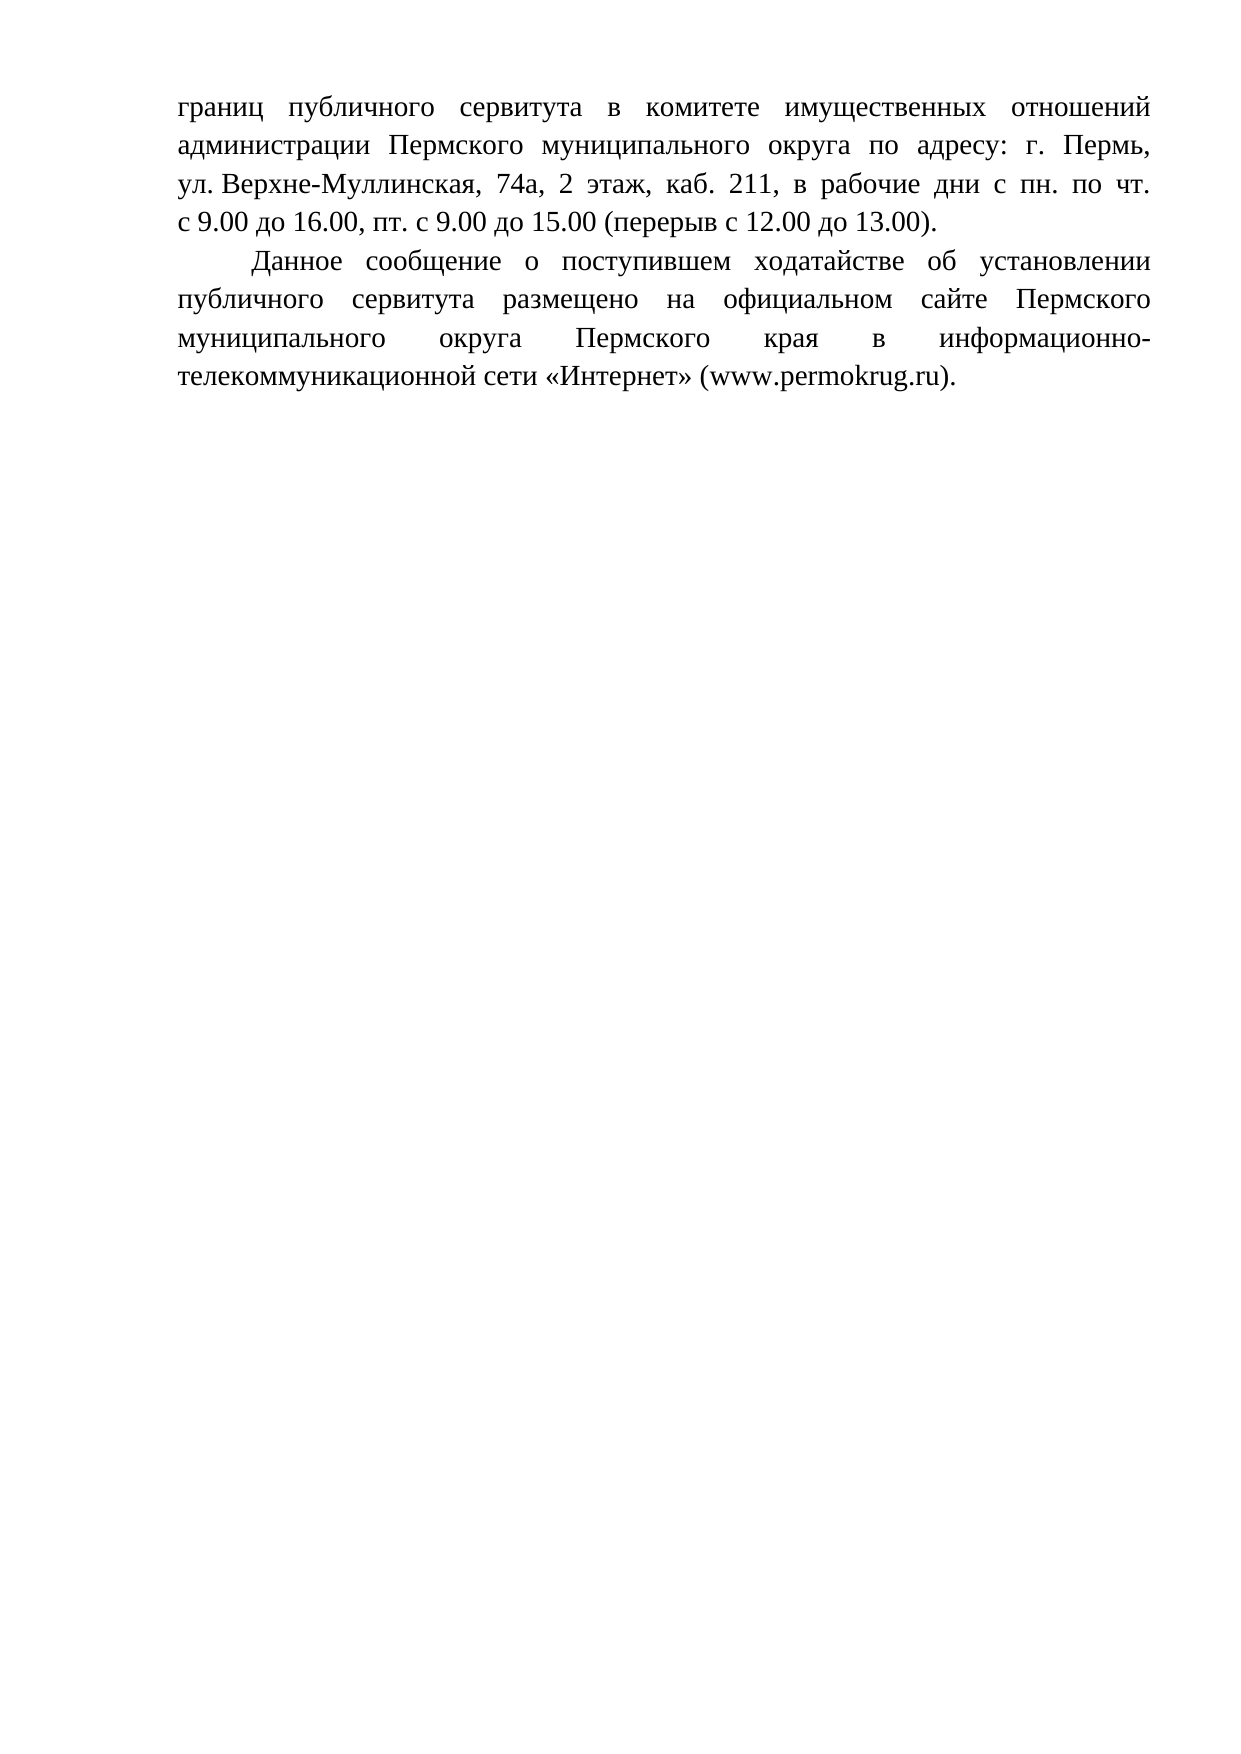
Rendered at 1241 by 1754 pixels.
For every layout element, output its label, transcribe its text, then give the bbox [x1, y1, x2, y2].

text Данное сообщение о поступившем ходатайстве об установлении публичного сервитута размещено на официальном сайте Пермского муниципального округа Пермского края в информационно-телекоммуникационной сети «Интернет» (www.permokrug.ru). [177, 243, 1152, 392]
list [177, 89, 1152, 238]
